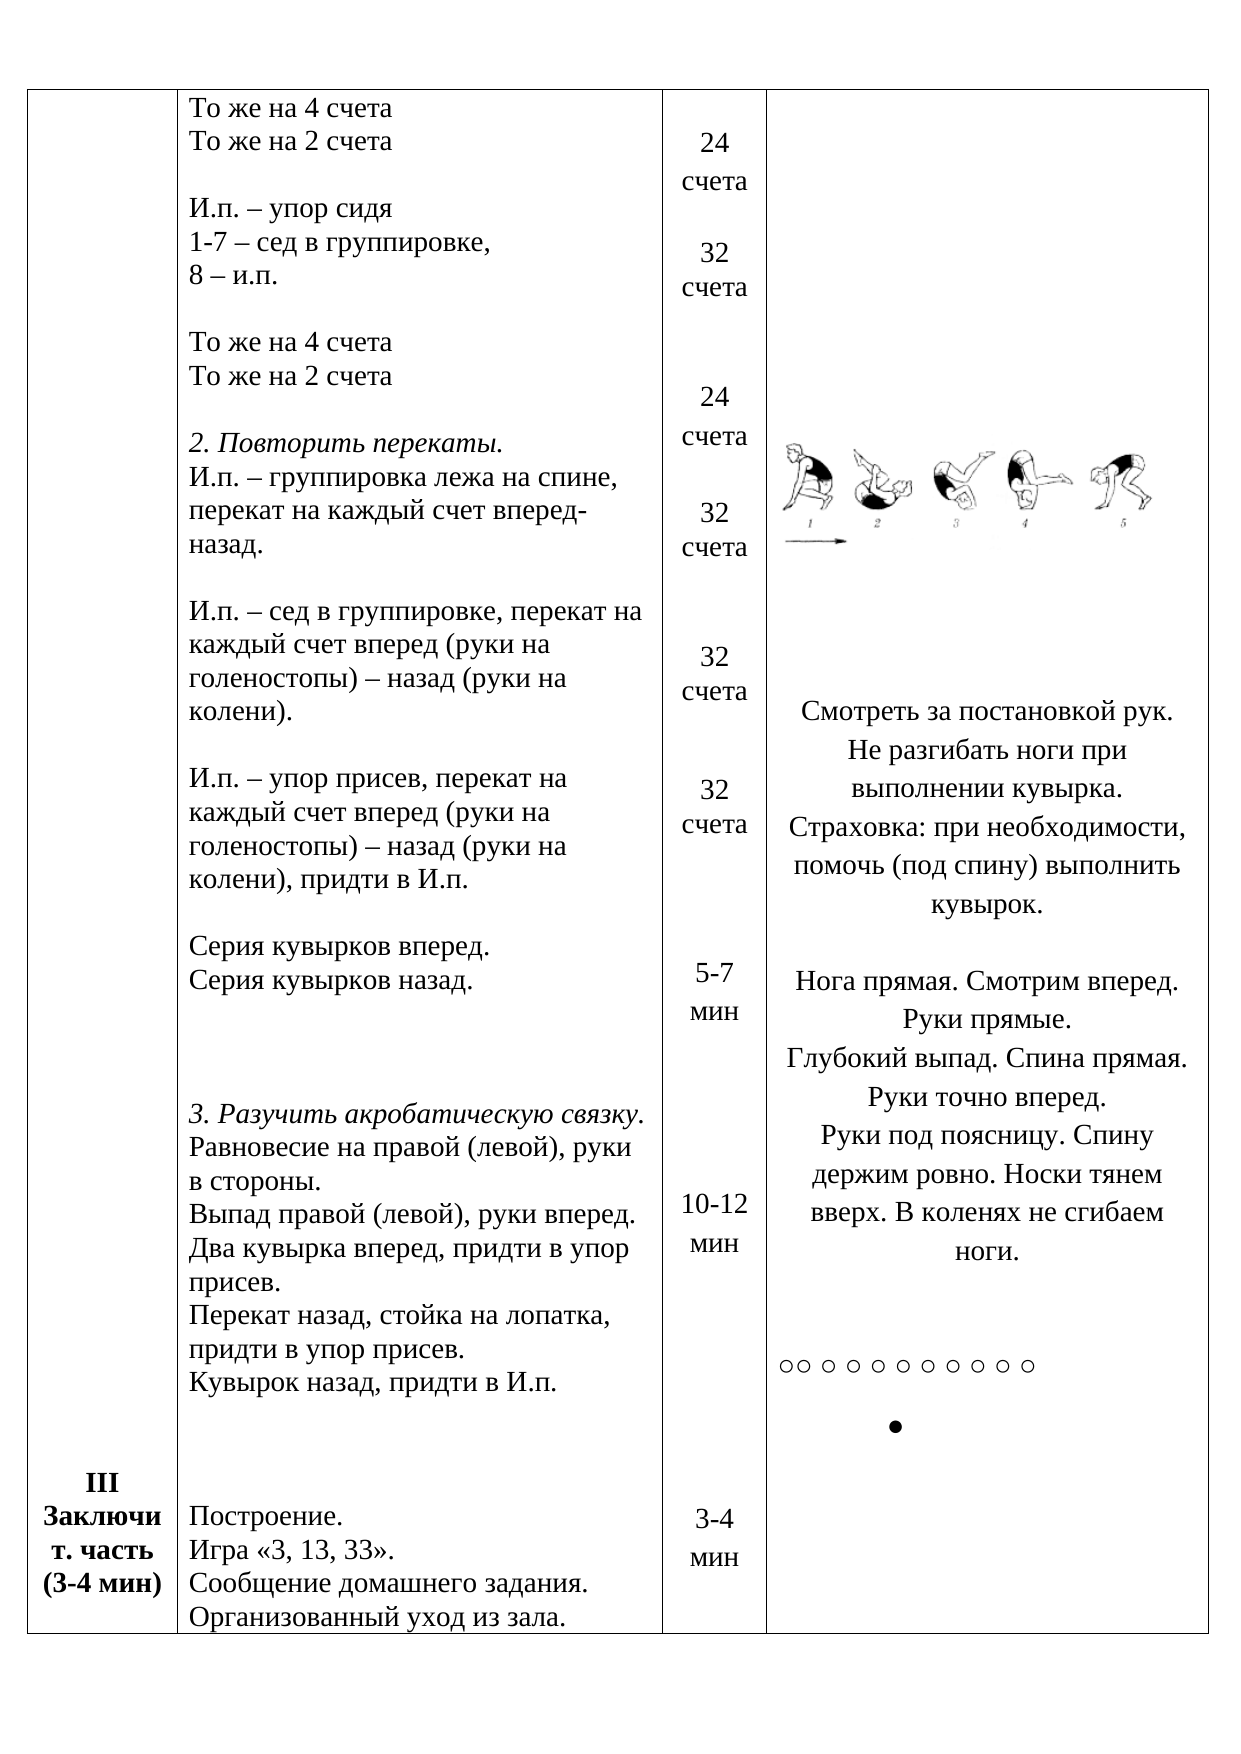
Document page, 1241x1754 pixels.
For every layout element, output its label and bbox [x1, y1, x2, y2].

table_cell [663, 90, 766, 1633]
picture [777, 434, 1181, 550]
table_cell [178, 90, 662, 1633]
table_cell [28, 90, 177, 1633]
table_cell [767, 90, 1208, 1633]
